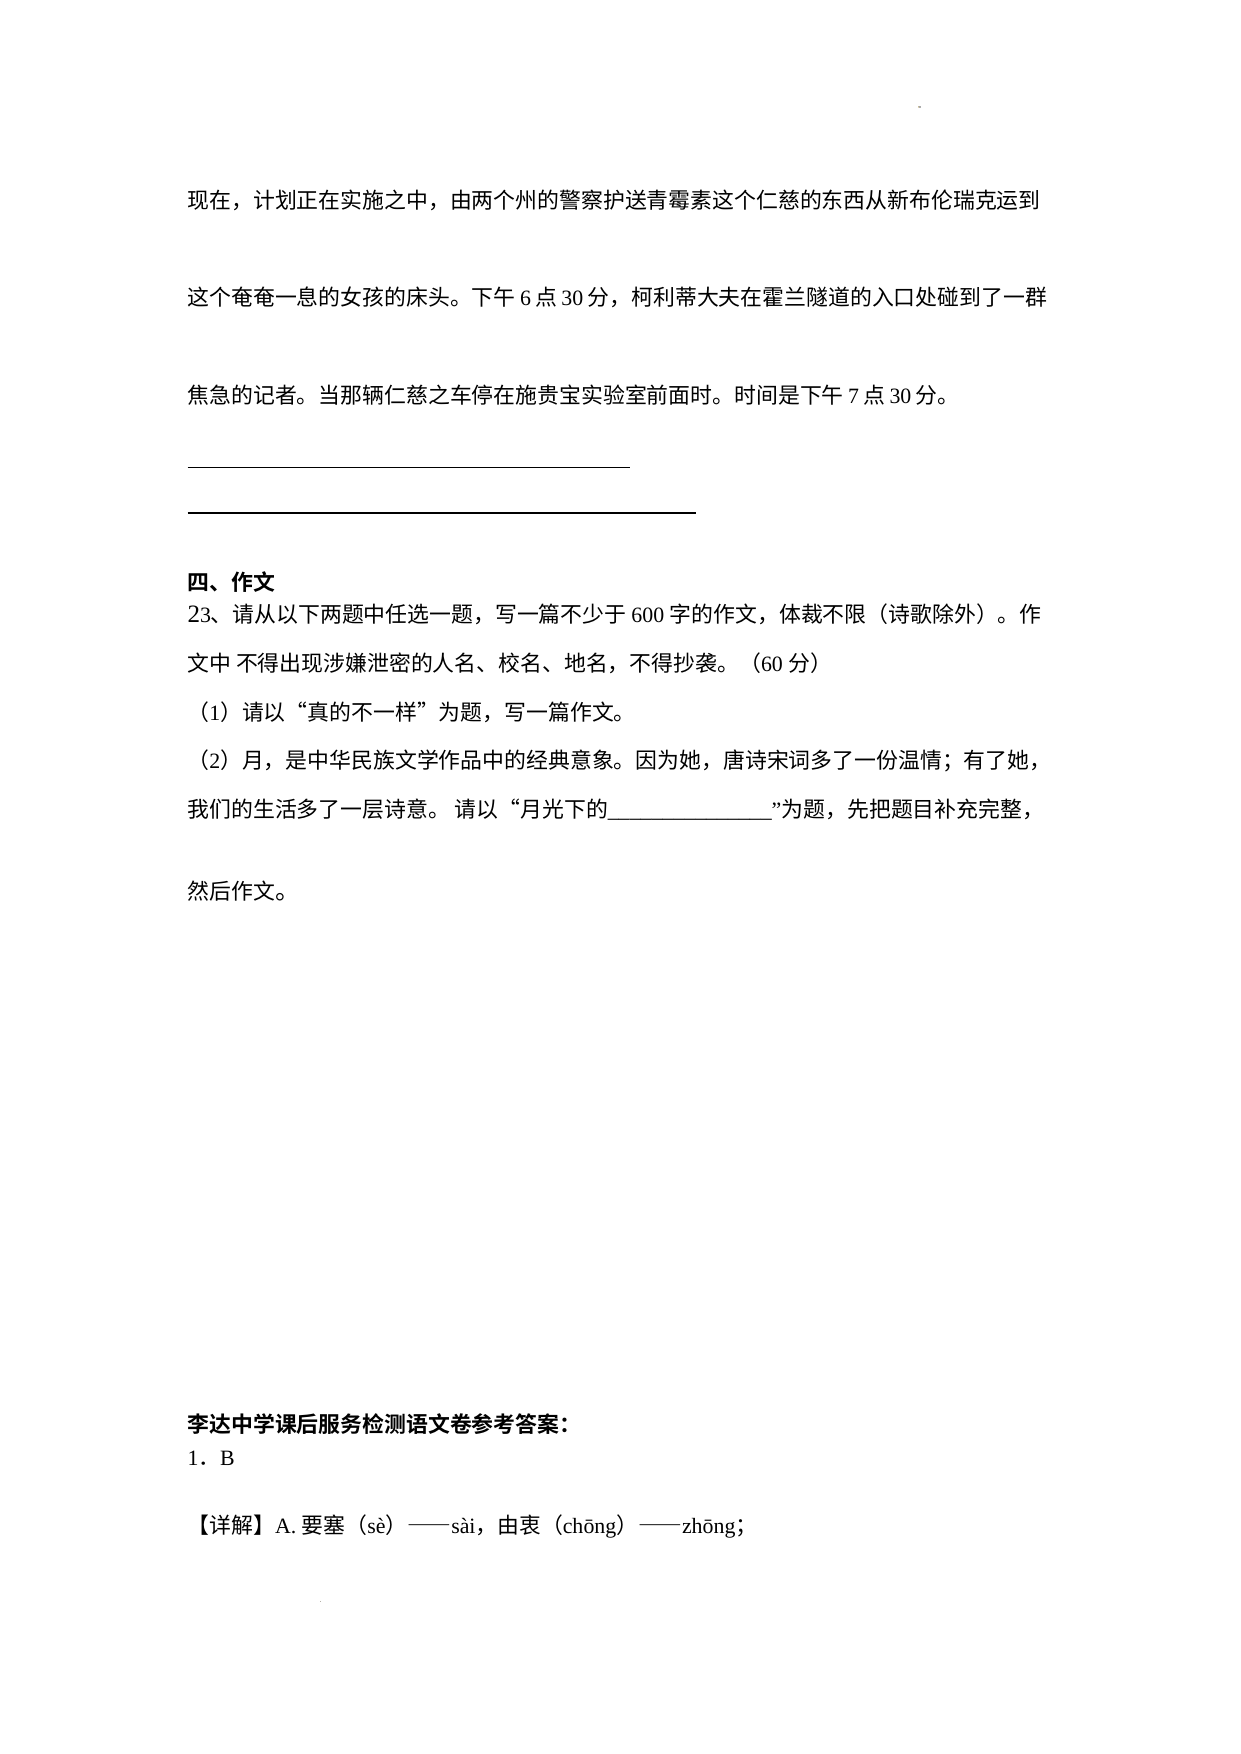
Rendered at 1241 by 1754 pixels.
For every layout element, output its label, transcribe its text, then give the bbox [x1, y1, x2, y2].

text （1）请以“真的不一样”为题，写一篇作文。 [187, 694, 1053, 727]
text 现在，计划正在实施之中，由两个州的警察护送青霉素这个仁慈的东西从新布伦瑞克运到这个奄奄一息的女孩的床头。下午6点30分，柯利蒂大夫在霍兰隧道的入口处碰到了一群焦急的记者。当那辆仁慈之车停在施贵宝实验室前面时。时间是下午7点30分。 [187, 162, 1053, 422]
text 1．B [187, 1439, 1053, 1472]
text 23、请从以下两题中任选一题，写一篇不少于 600 字的作文，体裁不限（诗歌除外）。作文中 不得出现涉嫌泄密的人名、校名、地名，不得抄袭。（60 分） [187, 597, 1053, 678]
text 【详解】A. 要塞（sè）——sài，由衷（chōng）——zhōng； [187, 1488, 1053, 1553]
text （2）月，是中华民族文学作品中的经典意象。因为她，唐诗宋词多了一份温情；有了她，我们的生活多了一层诗意。 请以“月光下的_______________”为题，先把题目补充完整，然后作文。 [187, 742, 1053, 921]
text 李达中学课后服务检测语文卷参考答案： [187, 1407, 1053, 1439]
list 四、作文 [187, 564, 1053, 597]
